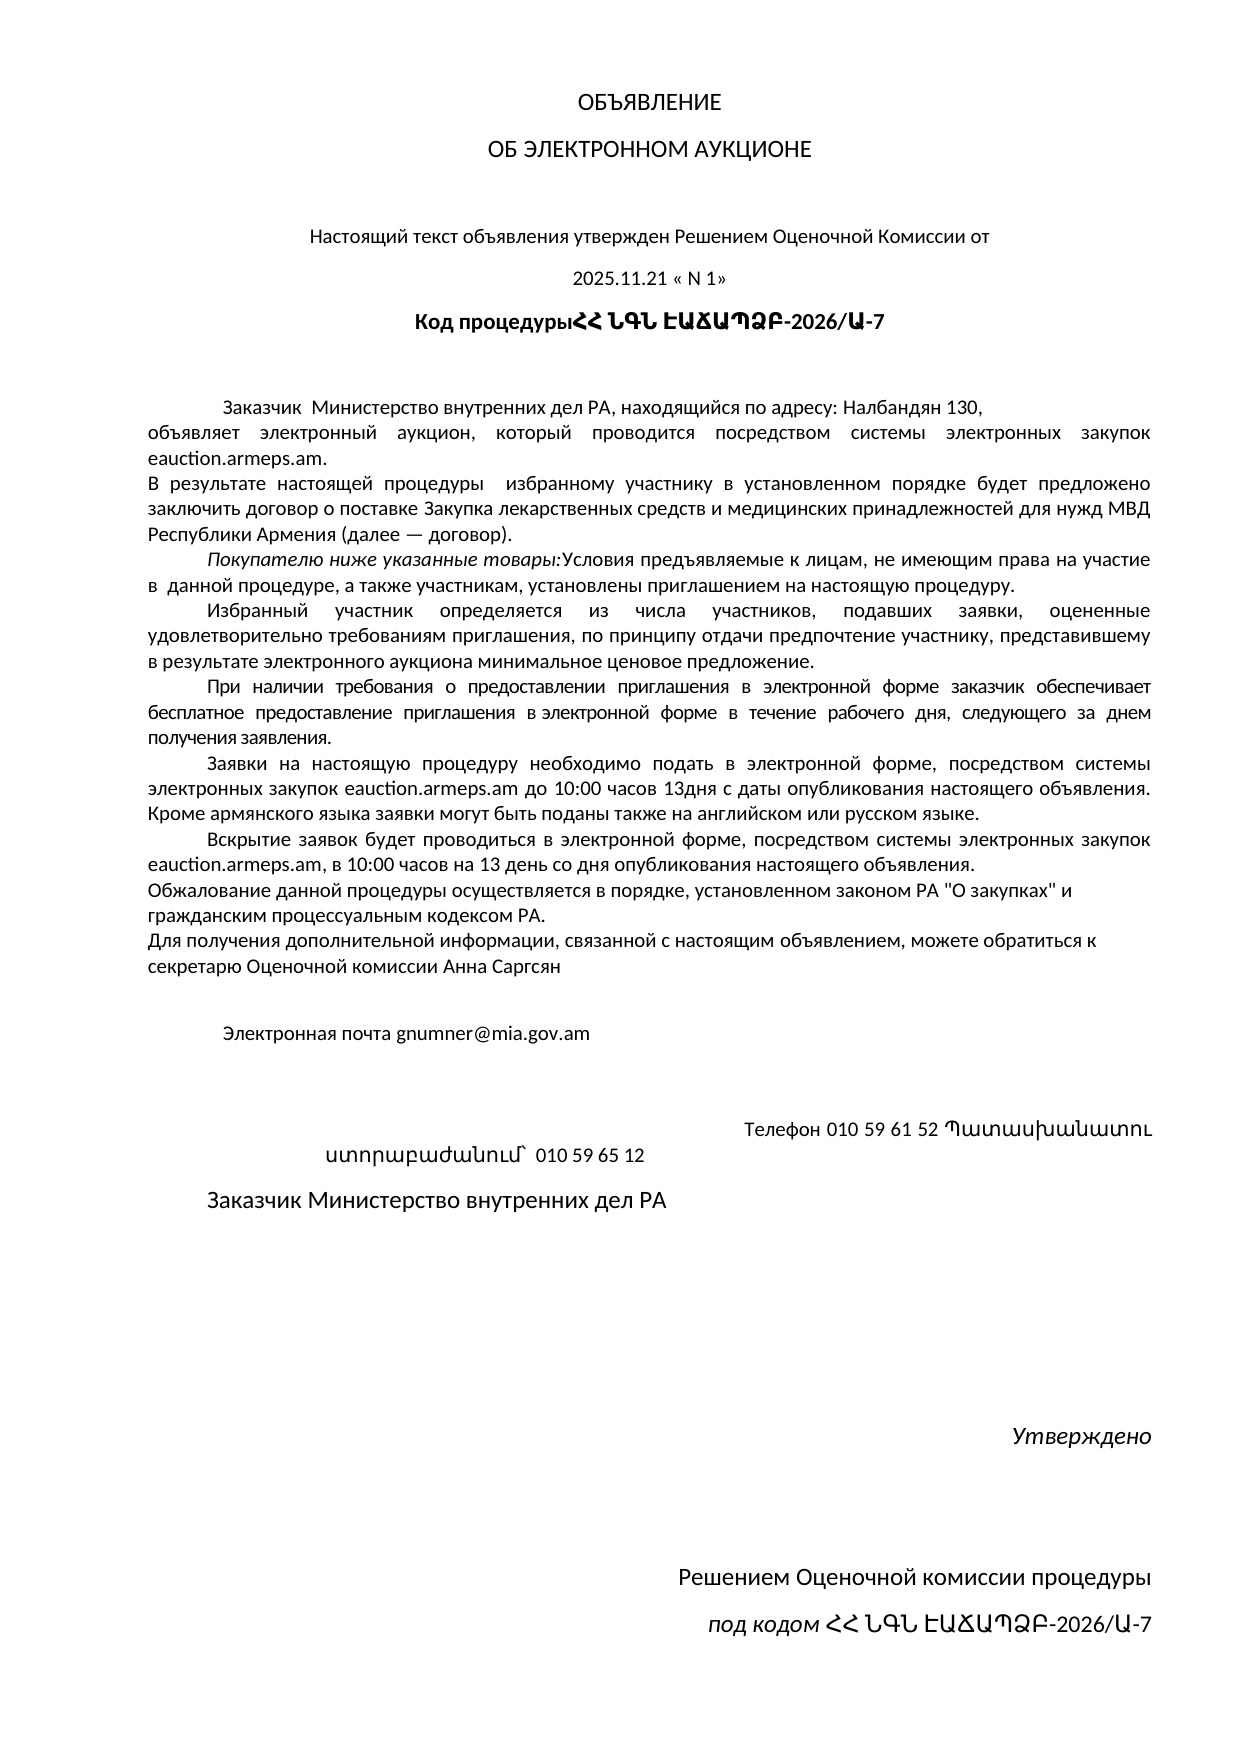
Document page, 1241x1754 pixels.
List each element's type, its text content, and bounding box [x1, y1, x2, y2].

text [148, 1609, 1152, 1639]
text Код процедурыՀՀ ՆԳՆ ԷԱՃԱՊՁԲ-2026/Ա-7 [148, 307, 1152, 335]
text Утверждено [148, 1420, 1152, 1450]
text Настоящий текст объявления утвержден Решением Оценочной Комиссии от [148, 223, 1152, 248]
text Вскрытие заявок будет проводиться в электронной форме, посредством системы электронных закупок eauction.armeps.am, в 10:00 часов на 13 день со дня опубликования настоящего объявления. [148, 826, 1152, 877]
text В результате настоящей процедуры избранному участнику в установленном порядке будет предложено заключить договор о поставке Закупка лекарственных средств и медицинских принадлежностей для нужд МВД Республики Армения (далее — договор). [148, 470, 1152, 546]
text ОБ ЭЛЕКТРОННОМ АУКЦИОНЕ [148, 134, 1152, 164]
text ОБЪЯВЛЕНИЕ [148, 86, 1152, 117]
text объявляет электронный аукцион, который проводится посредством системы электронных закупок eauction.armeps.am. [148, 419, 1152, 470]
text Покупателю ниже указанные товары:Условия предъявляемые к лицам, не имеющим права на участие в данной процедуре, а также участникам, установлены приглашением на настоящую процедуру. [148, 546, 1152, 597]
text Заказчик Министерство внутренних дел РА, находящийся по адресу: Налбандян 130, [148, 394, 1152, 419]
text При наличии требования о предоставлении приглашения в электронной форме заказчик обеспечивает бесплатное предоставление приглашения в электронной форме в течение рабочего дня, следующего за днем получения заявления. [148, 673, 1152, 750]
text Избранный участник определяется из числа участников, подавших заявки, оцененные удовлетворительно требованиям приглашения, по принципу отдачи предпочтение участнику, представившему в результате электронного аукциона минимальное ценовое предложение. [148, 597, 1152, 673]
text Заявки на настоящую процедуру необходимо подать в электронной форме, посредством системы электронных закупок eauction.armeps.am до 10:00 часов 13дня с даты опубликования настоящего объявления. Кроме армянского языка заявки могут быть поданы также на английском или русском языке. [148, 750, 1152, 826]
text 2025.11.21 « N 1» [148, 265, 1152, 290]
text Решением Оценочной комиссии процедуры [148, 1561, 1152, 1592]
text Заказчик Министерство внутренних дел РА [148, 1184, 1152, 1214]
text Телефон 010 59 61 52 Պատասխանատու ստորաբաժանում՝ 010 59 65 12 [325, 1063, 1152, 1167]
text Обжалование данной процедуры осуществляется в порядке, установленном законом РА "О закупках" и гражданским процессуальным кодексом РА. [148, 877, 1152, 928]
text Для получения дополнительной информации, связанной с настоящим объявлением, можете обратиться к секретарю Оценочной комиссии Анна Саргсян [148, 928, 1152, 978]
text Электронная почта gnumner@mia.gov.am [148, 1021, 1152, 1046]
